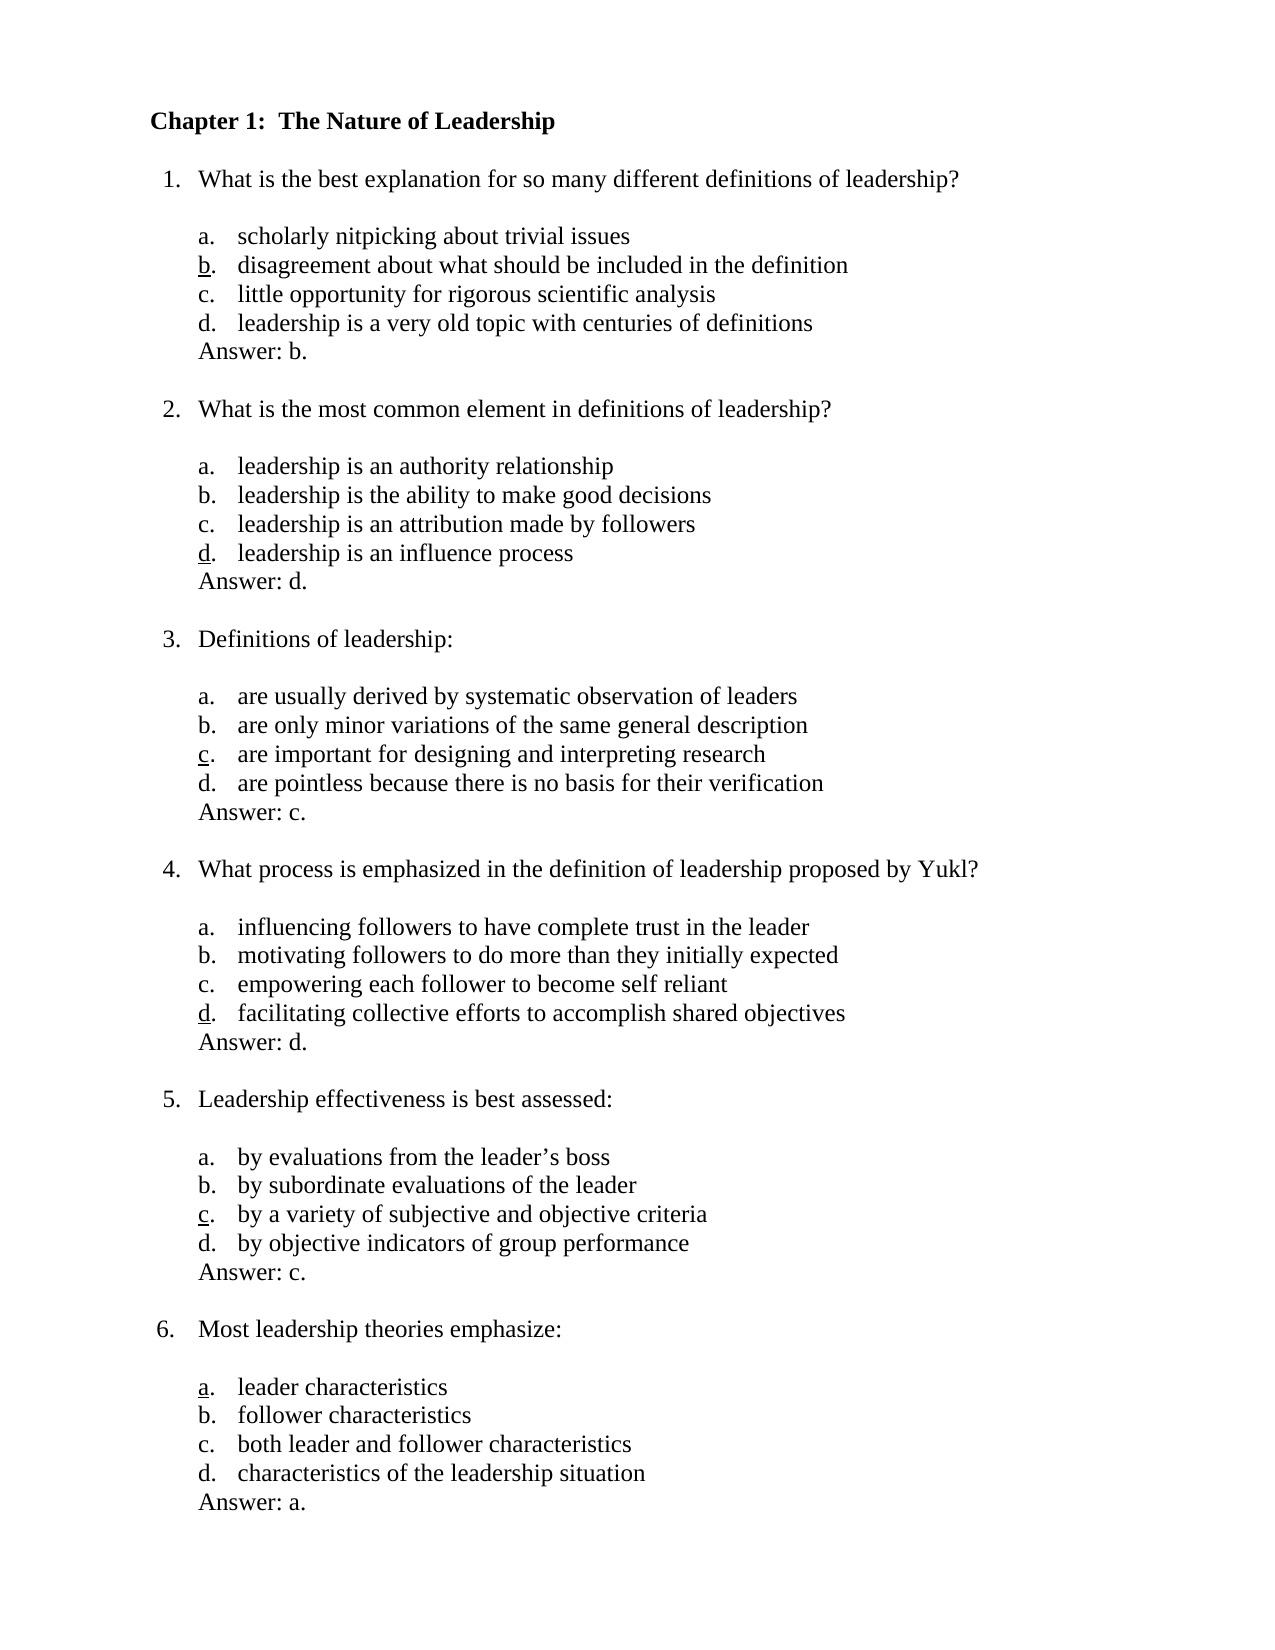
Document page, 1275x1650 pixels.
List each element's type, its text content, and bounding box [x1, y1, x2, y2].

text d. facilitating collective efforts to accomplish shared objectives [150, 998, 1133, 1027]
text 6. Most leadership theories emphasize: [150, 1314, 1133, 1343]
text a. influencing followers to have complete trust in the leader [150, 912, 1133, 940]
text c. by a variety of subjective and objective criteria [150, 1199, 1133, 1228]
text d. characteristics of the leadership situation [150, 1458, 1133, 1487]
text Answer: c. [150, 797, 1133, 825]
text Answer: d. [150, 1027, 1133, 1055]
text b. by subordinate evaluations of the leader [150, 1170, 1133, 1199]
text a. leader characteristics [150, 1372, 1133, 1400]
text d. are pointless because there is no basis for their verification [150, 768, 1133, 797]
text c. are important for designing and interpreting research [150, 739, 1133, 768]
text a. are usually derived by systematic observation of leaders [150, 681, 1133, 710]
text 1. What is the best explanation for so many different definitions of leadership? [150, 164, 1133, 193]
text 4. What process is emphasized in the definition of leadership proposed by Yukl? [150, 854, 1133, 883]
text b. motivating followers to do more than they initially expected [150, 940, 1133, 969]
text d. leadership is a very old topic with centuries of definitions [150, 308, 1133, 336]
text a. by evaluations from the leader’s boss [150, 1142, 1133, 1170]
text Chapter 1: The Nature of Leadership [150, 106, 1133, 135]
text a. scholarly nitpicking about trivial issues [150, 221, 1133, 250]
text a. leadership is an authority relationship [150, 451, 1133, 480]
text d. leadership is an influence process [150, 538, 1133, 566]
text c. leadership is an attribution made by followers [150, 509, 1133, 538]
text Answer: a. [150, 1487, 1133, 1515]
text Answer: b. [150, 336, 1133, 365]
text b. disagreement about what should be included in the definition [150, 250, 1133, 279]
text 3. Definitions of leadership: [150, 624, 1133, 653]
text b. are only minor variations of the same general description [150, 710, 1133, 739]
text b. leadership is the ability to make good decisions [150, 480, 1133, 509]
text Answer: d. [150, 566, 1133, 595]
text 5. Leadership effectiveness is best assessed: [150, 1084, 1133, 1113]
text 2. What is the most common element in definitions of leadership? [150, 394, 1133, 423]
text b. follower characteristics [150, 1400, 1133, 1429]
text c. empowering each follower to become self reliant [150, 969, 1133, 998]
text c. both leader and follower characteristics [150, 1429, 1133, 1458]
text Answer: c. [150, 1257, 1133, 1285]
text d. by objective indicators of group performance [150, 1228, 1133, 1257]
text c. little opportunity for rigorous scientific analysis [150, 279, 1133, 308]
